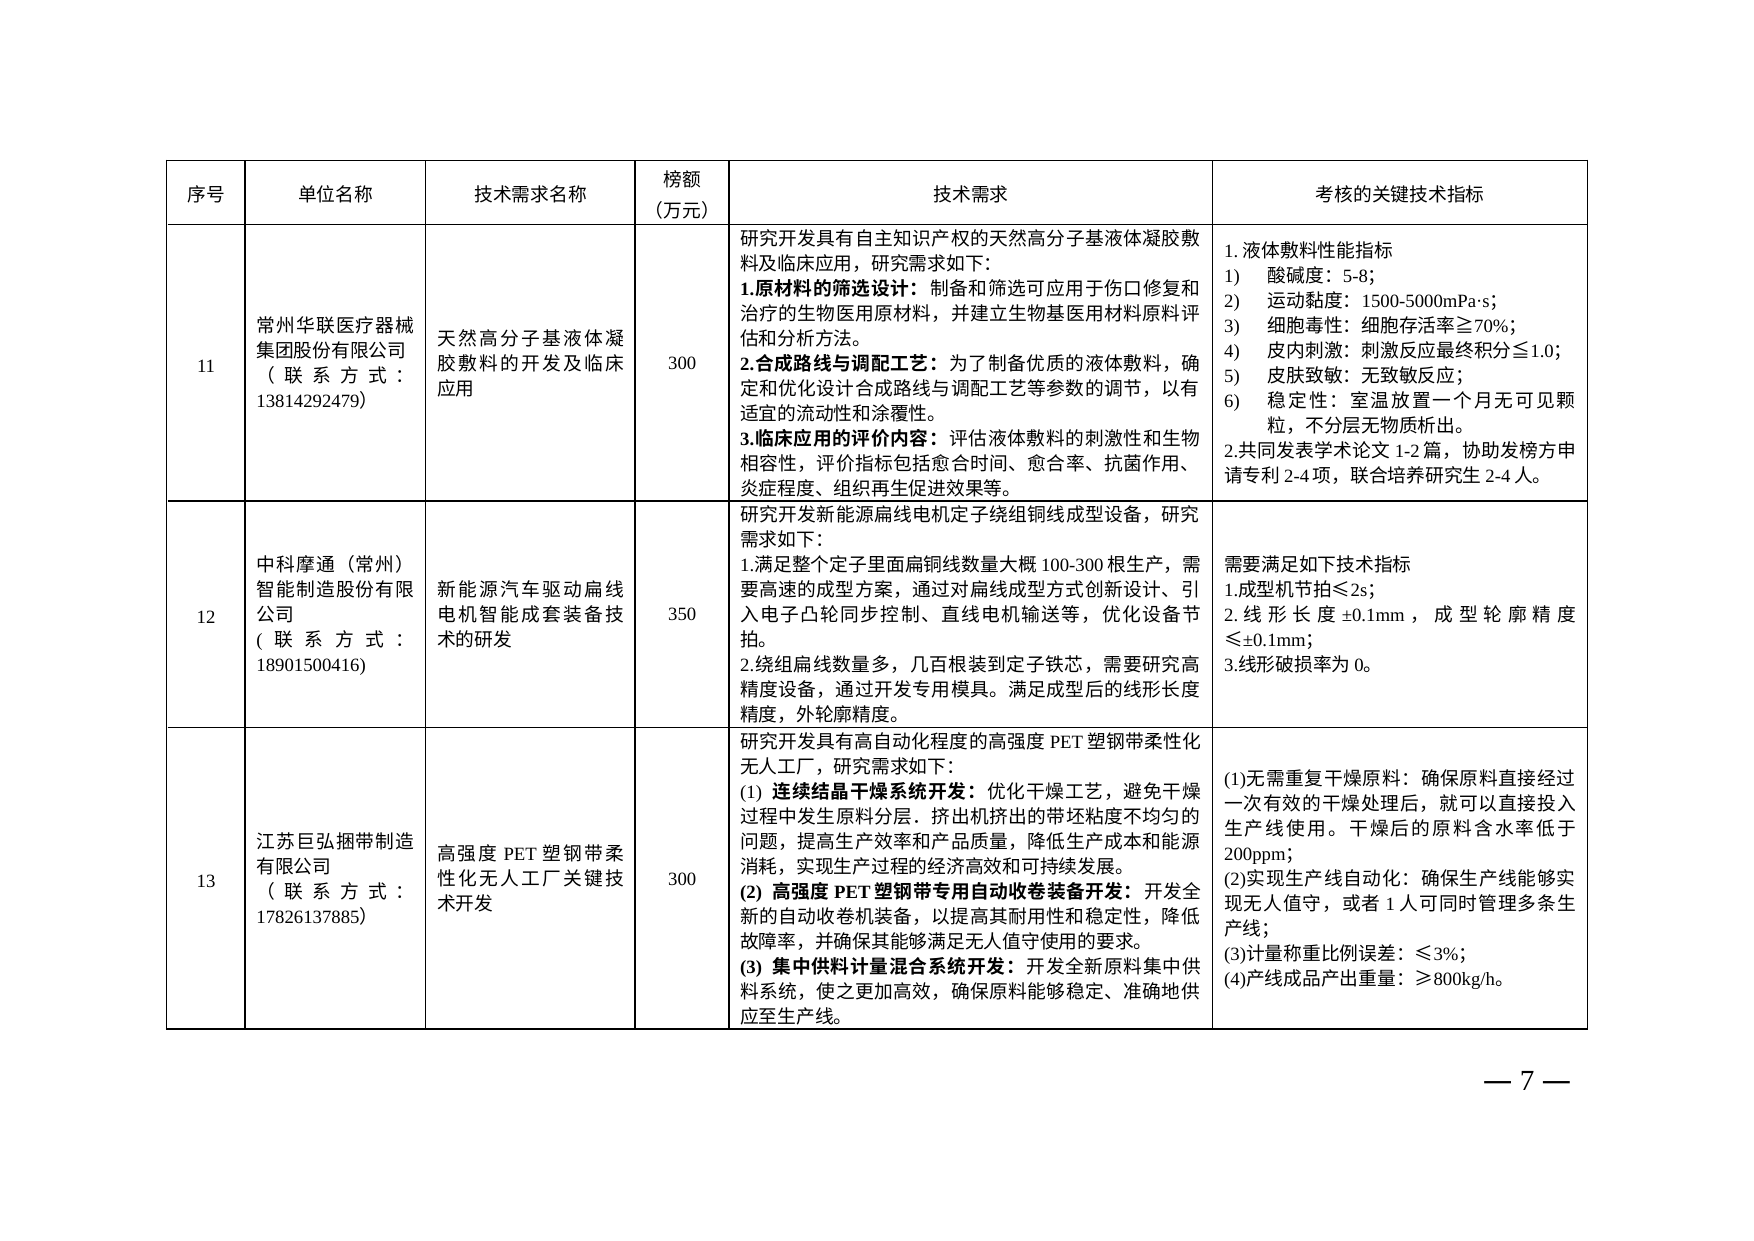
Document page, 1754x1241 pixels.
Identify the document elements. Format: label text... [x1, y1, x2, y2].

table_cell 研究开发新能源扁线电机定子绕组铜线成型设备，研究需求如下： 1.满足整个定子里面扁铜线数量大概100-300根生产，需要高速的成型方案，通过对扁线成型方式创新设计、引入电子凸轮同步控制、直线电机输送等，优化设备节拍。 2.绕组扁线数量多，几百根装到定子铁芯，需要研究高精度设备，通过开发专用模具。满足成型后的线形长度精度，外轮廓精度。 [730, 502, 1212, 727]
table_header 榜额 （万元） [636, 161, 728, 223]
table_header 序号 [167, 161, 244, 223]
table_cell 需要满足如下技术指标 1.成型机节拍≤2s； 2.线形长度±0.1mm，成型轮廓精度≤±0.1mm； 3.线形破损率为0。 [1213, 502, 1587, 727]
table_cell (1)无需重复干燥原料：确保原料直接经过一次有效的干燥处理后，就可以直接投入生产线使用。干燥后的原料含水率低于200ppm； (2)实现生产线自动化：确保生产线能够实现无人值守，或者1人可同时管理多条生产线； (3)计量称重比例误差：≤3%； (4)产线成品产出重量：≥800kg/h。 [1213, 728, 1587, 1028]
table_cell 高强度PET塑钢带柔性化无人工厂关键技术开发 [426, 728, 634, 1028]
table_cell 12 [167, 501, 244, 727]
table_cell 1. 液体敷料性能指标 酸碱度：5-8； 运动黏度：1500-5000mPa·s； 细胞毒性：细胞存活率≧70%； 皮内刺激：刺激反应最终积分≦1.0； 皮肤致敏：无致敏反应； 稳定性：室温放置一个月无可见颗粒，不分层无物质析出。 2.共同发表学术论文1-2篇，协助发榜方申请专利2-4项，联合培养研究生2-4人。 [1213, 225, 1587, 500]
table_cell 300 [636, 225, 728, 500]
table_cell 350 [636, 502, 728, 727]
table_cell 江苏巨弘捆带制造有限公司 （联系方式：17826137885） [246, 728, 425, 1028]
table_cell 研究开发具有高自动化程度的高强度PET塑钢带柔性化无人工厂，研究需求如下： 连续结晶干燥系统开发：优化干燥工艺，避免干燥过程中发生原料分层．挤出机挤出的带坯粘度不均匀的问题，提高生产效率和产品质量，降低生产成本和能源消耗，实现生产过程的经济高效和可持续发展。 高强度PET塑钢带专用自动收卷装备开发：开发全新的自动收卷机装备，以提高其耐用性和稳定性，降低故障率，并确保其能够满足无人值守使用的要求。 集中供料计量混合系统开发：开发全新原料集中供料系统，使之更加高效，确保原料能够稳定、准确地供应至生产线。 [730, 728, 1212, 1028]
table_cell 13 [167, 728, 244, 1028]
table_cell 新能源汽车驱动扁线电机智能成套装备技术的研发 [426, 502, 634, 727]
table_cell 天然高分子基液体凝胶敷料的开发及临床应用 [426, 225, 634, 500]
table_cell 常州华联医疗器械集团股份有限公司 （联系方式：13814292479） [246, 225, 425, 500]
table_cell 11 [167, 225, 244, 500]
table_header 技术需求名称 [426, 161, 634, 223]
table_header 技术需求 [730, 161, 1212, 223]
table_header 考核的关键技术指标 [1213, 161, 1587, 223]
table_cell 中科摩通（常州）智能制造股份有限公司 (联系方式：18901500416) [246, 502, 425, 727]
table_header 单位名称 [246, 161, 425, 223]
table_cell 300 [636, 728, 728, 1028]
table_cell 研究开发具有自主知识产权的天然高分子基液体凝胶敷料及临床应用，研究需求如下： 1.原材料的筛选设计：制备和筛选可应用于伤口修复和治疗的生物医用原材料，并建立生物基医用材料原料评估和分析方法。 2.合成路线与调配工艺：为了制备优质的液体敷料，确定和优化设计合成路线与调配工艺等参数的调节，以有适宜的流动性和涂覆性。 3.临床应用的评价内容：评估液体敷料的刺激性和生物相容性，评价指标包括愈合时间、愈合率、抗菌作用、炎症程度、组织再生促进效果等。 [730, 225, 1212, 500]
